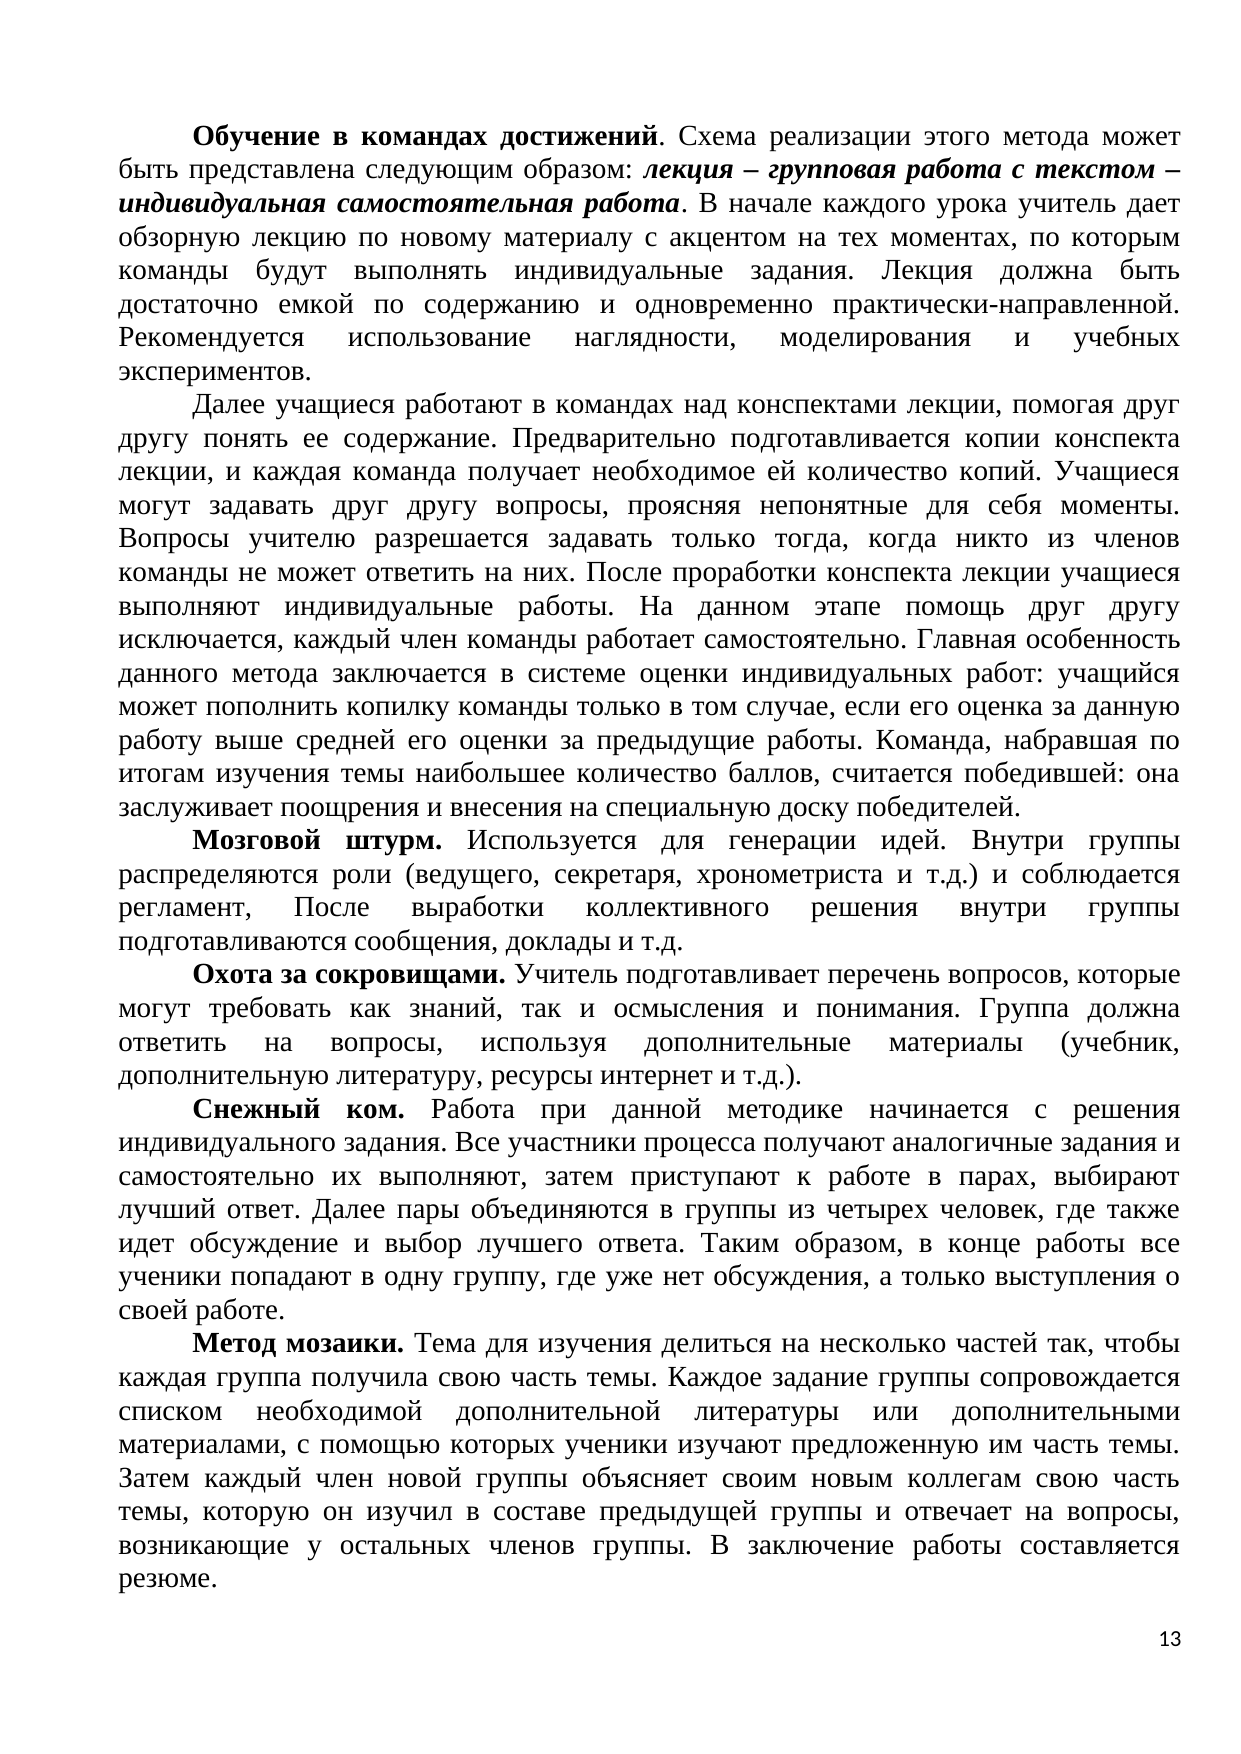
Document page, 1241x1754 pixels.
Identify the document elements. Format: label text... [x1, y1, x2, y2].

text Метод мозаики. Тема для изучения делиться на несколько частей так, чтобы каждая группа получила свою часть темы. Каждое задание группы сопровождается списком необходимой дополнительной литературы или дополнительными материалами, с помощью которых ученики изучают предложенную им часть темы. Затем каждый член новой группы объясняет своим новым коллегам свою часть темы, которую он изучил в составе предыдущей группы и отвечает на вопросы, возникающие у остальных членов группы. В заключение работы составляется резюме. [118, 1326, 1181, 1594]
text Обучение в командах достижений. Схема реализации этого метода может быть представлена следующим образом: лекция – групповая работа с текстом – индивидуальная самостоятельная работа. В начале каждого урока учитель дает обзорную лекцию по новому материалу с акцентом на тех моментах, по которым команды будут выполнять индивидуальные задания. Лекция должна быть достаточно емкой по содержанию и одновременно практически-направленной. Рекомендуется использование наглядности, моделирования и учебных экспериментов. [118, 118, 1181, 386]
text Далее учащиеся работают в командах над конспектами лекции, помогая друг другу понять ее содержание. Предварительно подготавливается копии конспекта лекции, и каждая команда получает необходимое ей количество копий. Учащиеся могут задавать друг другу вопросы, проясняя непонятные для себя моменты. Вопросы учителю разрешается задавать только тогда, когда никто из членов команды не может ответить на них. После проработки конспекта лекции учащиеся выполняют индивидуальные работы. На данном этапе помощь друг другу исключается, каждый член команды работает самостоятельно. Главная особенность данного метода заключается в системе оценки индивидуальных работ: учащийся может пополнить копилку команды только в том случае, если его оценка за данную работу выше средней его оценки за предыдущие работы. Команда, набравшая по итогам изучения темы наибольшее количество баллов, считается победившей: она заслуживает поощрения и внесения на специальную доску победителей. [118, 386, 1181, 822]
text Снежный ком. Работа при данной методике начинается с решения индивидуального задания. Все участники процесса получают аналогичные задания и самостоятельно их выполняют, затем приступают к работе в парах, выбирают лучший ответ. Далее пары объединяются в группы из четырех человек, где также идет обсуждение и выбор лучшего ответа. Таким образом, в конце работы все ученики попадают в одну группу, где уже нет обсуждения, а только выступления о своей работе. [118, 1091, 1181, 1326]
text Мозговой штурм. Используется для генерации идей. Внутри группы распределяются роли (ведущего, секретаря, хронометриста и т.д.) и соблюдается регламент, После выработки коллективного решения внутри группы подготавливаются сообщения, доклады и т.д. [118, 822, 1181, 957]
text Охота за сокровищами. Учитель подготавливает перечень вопросов, которые могут требовать как знаний, так и осмысления и понимания. Группа должна ответить на вопросы, используя дополнительные материалы (учебник, дополнительную литературу, ресурсы интернет и т.д.). [118, 957, 1181, 1091]
